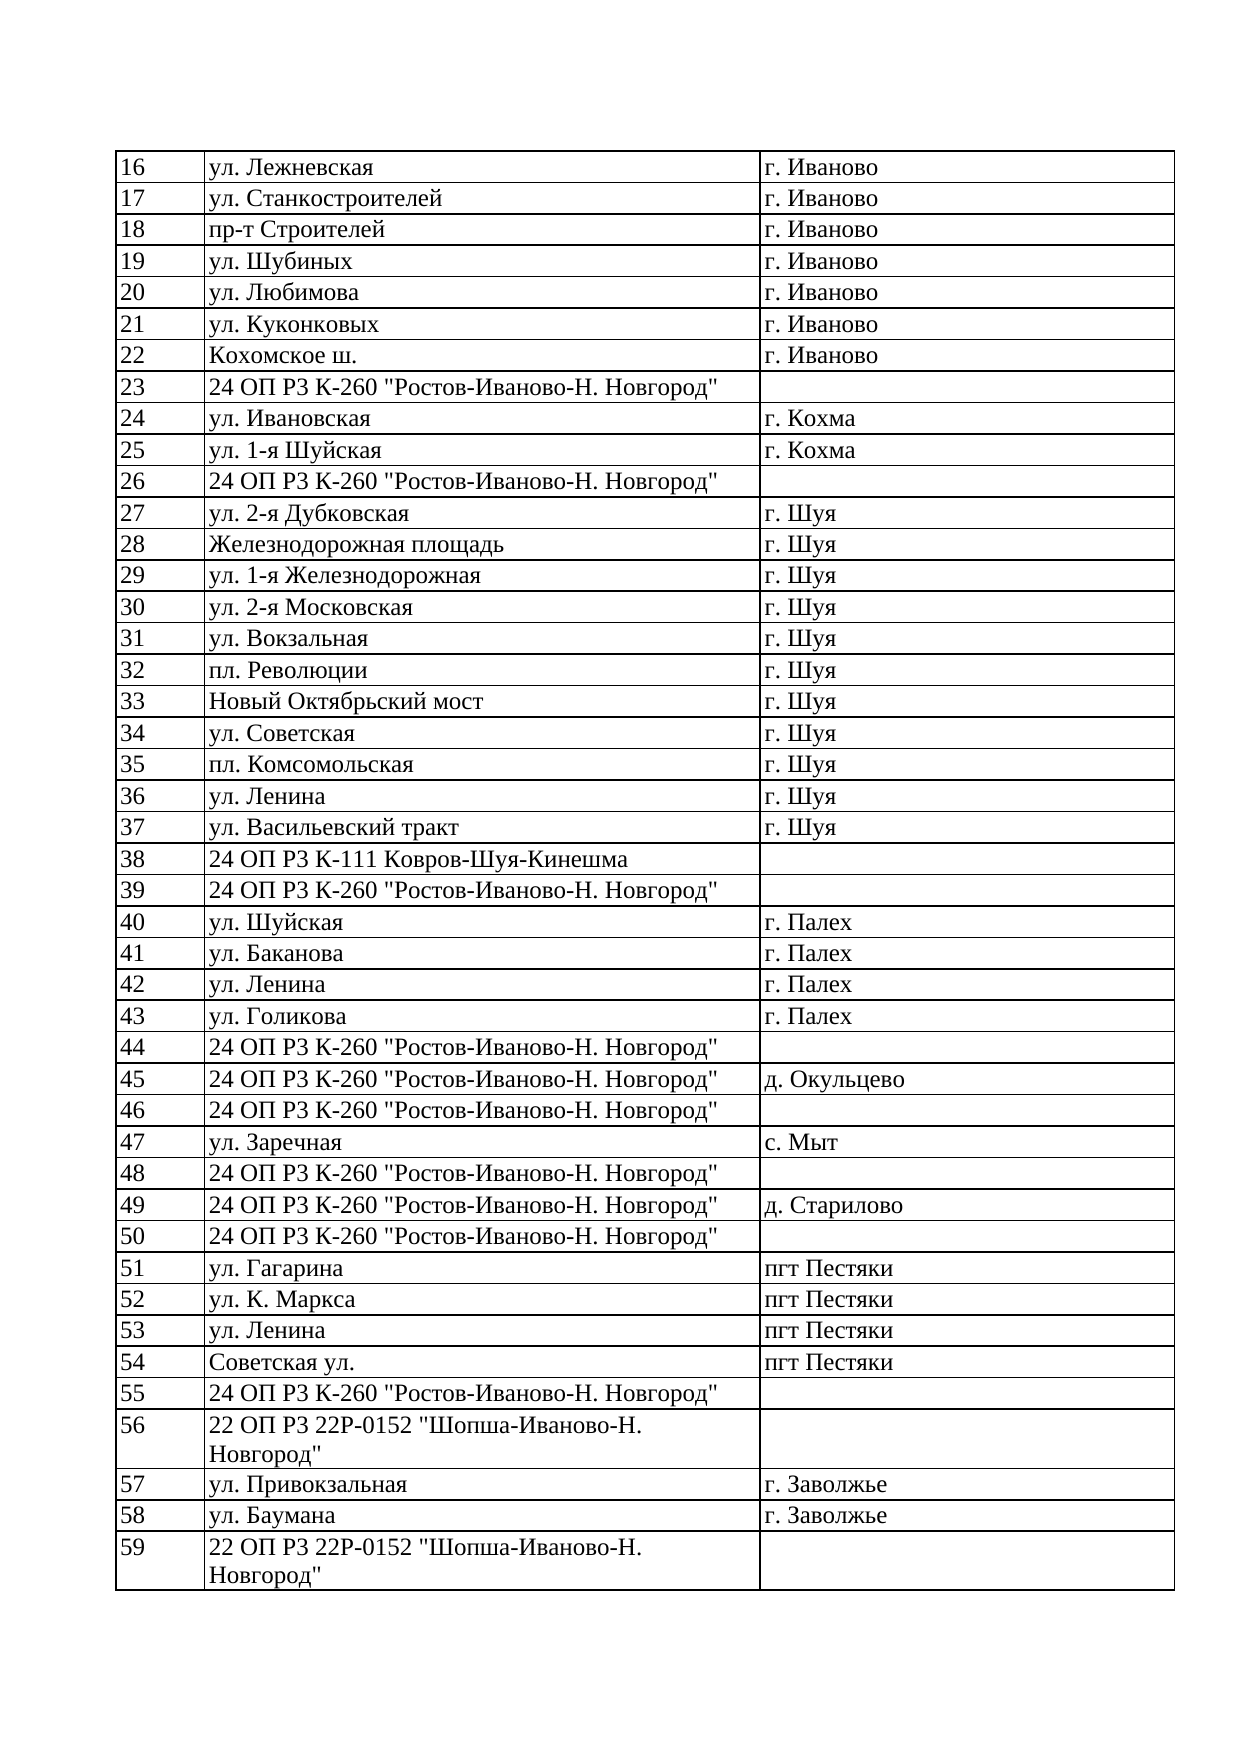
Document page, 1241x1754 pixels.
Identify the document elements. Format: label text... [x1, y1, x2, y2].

table_cell [761, 1158, 1174, 1188]
table_cell пгт Пестяки [761, 1347, 1174, 1377]
table_cell [761, 844, 1174, 873]
table_cell 24 [117, 403, 204, 433]
table_cell ул. Советская [205, 718, 759, 748]
table_cell 49 [117, 1190, 204, 1219]
table_cell 23 [117, 372, 204, 402]
table_cell ул. Заречная [205, 1127, 759, 1157]
table_cell г. Иваново [761, 215, 1174, 244]
table_cell ул. Ленина [205, 970, 759, 999]
table_cell ул. Шубиных [205, 246, 759, 276]
table_cell Советская ул. [205, 1347, 759, 1377]
table_cell Новый Октябрьский мост [205, 686, 759, 716]
table_cell 26 [117, 466, 204, 496]
table_cell ул. Шуйская [205, 907, 759, 936]
table_cell 45 [117, 1064, 204, 1094]
table_cell 35 [117, 749, 204, 779]
table_cell 34 [117, 718, 204, 748]
table_cell 24 ОП Р3 К-260 "Ростов-Иваново-Н. Новгород" [205, 875, 759, 905]
table_cell 18 [117, 215, 204, 244]
table_cell г. Шуя [761, 592, 1174, 622]
table_cell г. Шуя [761, 686, 1174, 716]
table_cell 24 ОП Р3 К-260 "Ростов-Иваново-Н. Новгород" [205, 1095, 759, 1125]
table_cell 24 ОП Р3 К-260 "Ростов-Иваново-Н. Новгород" [205, 466, 759, 496]
table_cell [761, 875, 1174, 905]
table_cell 17 [117, 183, 204, 213]
table_cell г. Иваново [761, 183, 1174, 213]
table_cell 19 [117, 246, 204, 276]
table_cell г. Заволжье [761, 1469, 1174, 1499]
table_cell Железнодорожная площадь [205, 529, 759, 559]
table_cell 20 [117, 277, 204, 307]
table_cell г. Иваново [761, 277, 1174, 307]
table_cell 24 ОП Р3 К-260 "Ростов-Иваново-Н. Новгород" [205, 1221, 759, 1251]
table_cell ул. Привокзальная [205, 1469, 759, 1499]
table_cell 27 [117, 498, 204, 527]
table_cell 41 [117, 938, 204, 968]
table_cell г. Иваново [761, 246, 1174, 276]
table_cell г. Шуя [761, 623, 1174, 653]
table_cell 24 ОП Р3 К-260 "Ростов-Иваново-Н. Новгород" [205, 372, 759, 402]
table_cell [205, 1532, 759, 1589]
table_cell 59 [117, 1532, 204, 1589]
table_cell 54 [117, 1347, 204, 1377]
table_cell 52 [117, 1284, 204, 1314]
table_cell 46 [117, 1095, 204, 1125]
table_cell ул. 2-я Московская [205, 592, 759, 622]
table_cell [761, 1095, 1174, 1125]
table_cell ул. Ивановская [205, 403, 759, 433]
table_cell [761, 1221, 1174, 1251]
table_cell 51 [117, 1253, 204, 1282]
table_cell г. Заволжье [761, 1501, 1174, 1530]
table_cell 24 ОП Р3 К-111 Ковров-Шуя-Кинешма [205, 844, 759, 873]
table_cell пгт Пестяки [761, 1253, 1174, 1282]
table_cell 31 [117, 623, 204, 653]
table_cell 24 ОП Р3 К-260 "Ростов-Иваново-Н. Новгород" [205, 1378, 759, 1408]
table_cell г. Кохма [761, 435, 1174, 464]
table_cell г. Палех [761, 970, 1174, 999]
table_cell ул. Баканова [205, 938, 759, 968]
table_cell 28 [117, 529, 204, 559]
table_cell г. Шуя [761, 781, 1174, 811]
table_cell [761, 1532, 1174, 1589]
table_cell 50 [117, 1221, 204, 1251]
table_cell 24 ОП Р3 К-260 "Ростов-Иваново-Н. Новгород" [205, 1032, 759, 1062]
table_cell ул. Ленина [205, 781, 759, 811]
table_cell г. Кохма [761, 403, 1174, 433]
table_cell г. Палех [761, 938, 1174, 968]
table_cell [761, 372, 1174, 402]
table_cell г. Иваново [761, 152, 1174, 181]
table_cell 24 ОП Р3 К-260 "Ростов-Иваново-Н. Новгород" [205, 1190, 759, 1219]
table_cell 42 [117, 970, 204, 999]
table_cell г. Шуя [761, 749, 1174, 779]
table_cell 24 ОП Р3 К-260 "Ростов-Иваново-Н. Новгород" [205, 1064, 759, 1094]
table_cell 25 [117, 435, 204, 464]
table_cell 40 [117, 907, 204, 936]
table_cell г. Палех [761, 907, 1174, 936]
table_cell 29 [117, 561, 204, 590]
table_cell 38 [117, 844, 204, 873]
table_cell 39 [117, 875, 204, 905]
table_cell 44 [117, 1032, 204, 1062]
table_cell ул. Куконковых [205, 309, 759, 339]
table_cell 48 [117, 1158, 204, 1188]
table_cell ул. Станкостроителей [205, 183, 759, 213]
table_cell ул. Лежневская [205, 152, 759, 181]
table_cell [761, 466, 1174, 496]
table_cell 37 [117, 812, 204, 842]
table_cell 53 [117, 1316, 204, 1345]
table_cell д. Окульцево [761, 1064, 1174, 1094]
table_cell 47 [117, 1127, 204, 1157]
table_cell [761, 1032, 1174, 1062]
table_cell г. Шуя [761, 498, 1174, 527]
table_cell 57 [117, 1469, 204, 1499]
table_cell г. Иваново [761, 309, 1174, 339]
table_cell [205, 1410, 759, 1467]
table_cell 22 [117, 340, 204, 370]
table_cell 32 [117, 655, 204, 685]
table_cell пл. Революции [205, 655, 759, 685]
table_cell г. Шуя [761, 718, 1174, 748]
table_cell г. Иваново [761, 340, 1174, 370]
table_cell г. Шуя [761, 812, 1174, 842]
table_cell ул. 1-я Шуйская [205, 435, 759, 464]
table_cell ул. Голикова [205, 1001, 759, 1031]
table_cell г. Шуя [761, 655, 1174, 685]
table_cell ул. Баумана [205, 1501, 759, 1530]
table_cell ул. Вокзальная [205, 623, 759, 653]
table_cell пр-т Строителей [205, 215, 759, 244]
table_cell ул. Гагарина [205, 1253, 759, 1282]
table_cell ул. Любимова [205, 277, 759, 307]
table_cell 16 [117, 152, 204, 181]
table_cell г. Шуя [761, 561, 1174, 590]
table_cell ул. Васильевский тракт [205, 812, 759, 842]
table_cell пгт Пестяки [761, 1316, 1174, 1345]
table_cell д. Старилово [761, 1190, 1174, 1219]
table_cell ул. 1-я Железнодорожная [205, 561, 759, 590]
table_cell 58 [117, 1501, 204, 1530]
table_cell 30 [117, 592, 204, 622]
table_cell ул. К. Маркса [205, 1284, 759, 1314]
table_cell 24 ОП Р3 К-260 "Ростов-Иваново-Н. Новгород" [205, 1158, 759, 1188]
table_cell пл. Комсомольская [205, 749, 759, 779]
table_cell 21 [117, 309, 204, 339]
table_cell 36 [117, 781, 204, 811]
table_cell 56 [117, 1410, 204, 1467]
table_cell [761, 1378, 1174, 1408]
table_cell пгт Пестяки [761, 1284, 1174, 1314]
table_cell г. Шуя [761, 529, 1174, 559]
table_cell с. Мыт [761, 1127, 1174, 1157]
table_cell г. Палех [761, 1001, 1174, 1031]
table_cell ул. Ленина [205, 1316, 759, 1345]
table_cell 33 [117, 686, 204, 716]
table_cell 43 [117, 1001, 204, 1031]
table_cell ул. 2-я Дубковская [205, 498, 759, 527]
table_cell 55 [117, 1378, 204, 1408]
table_cell [761, 1410, 1174, 1467]
table_cell Кохомское ш. [205, 340, 759, 370]
